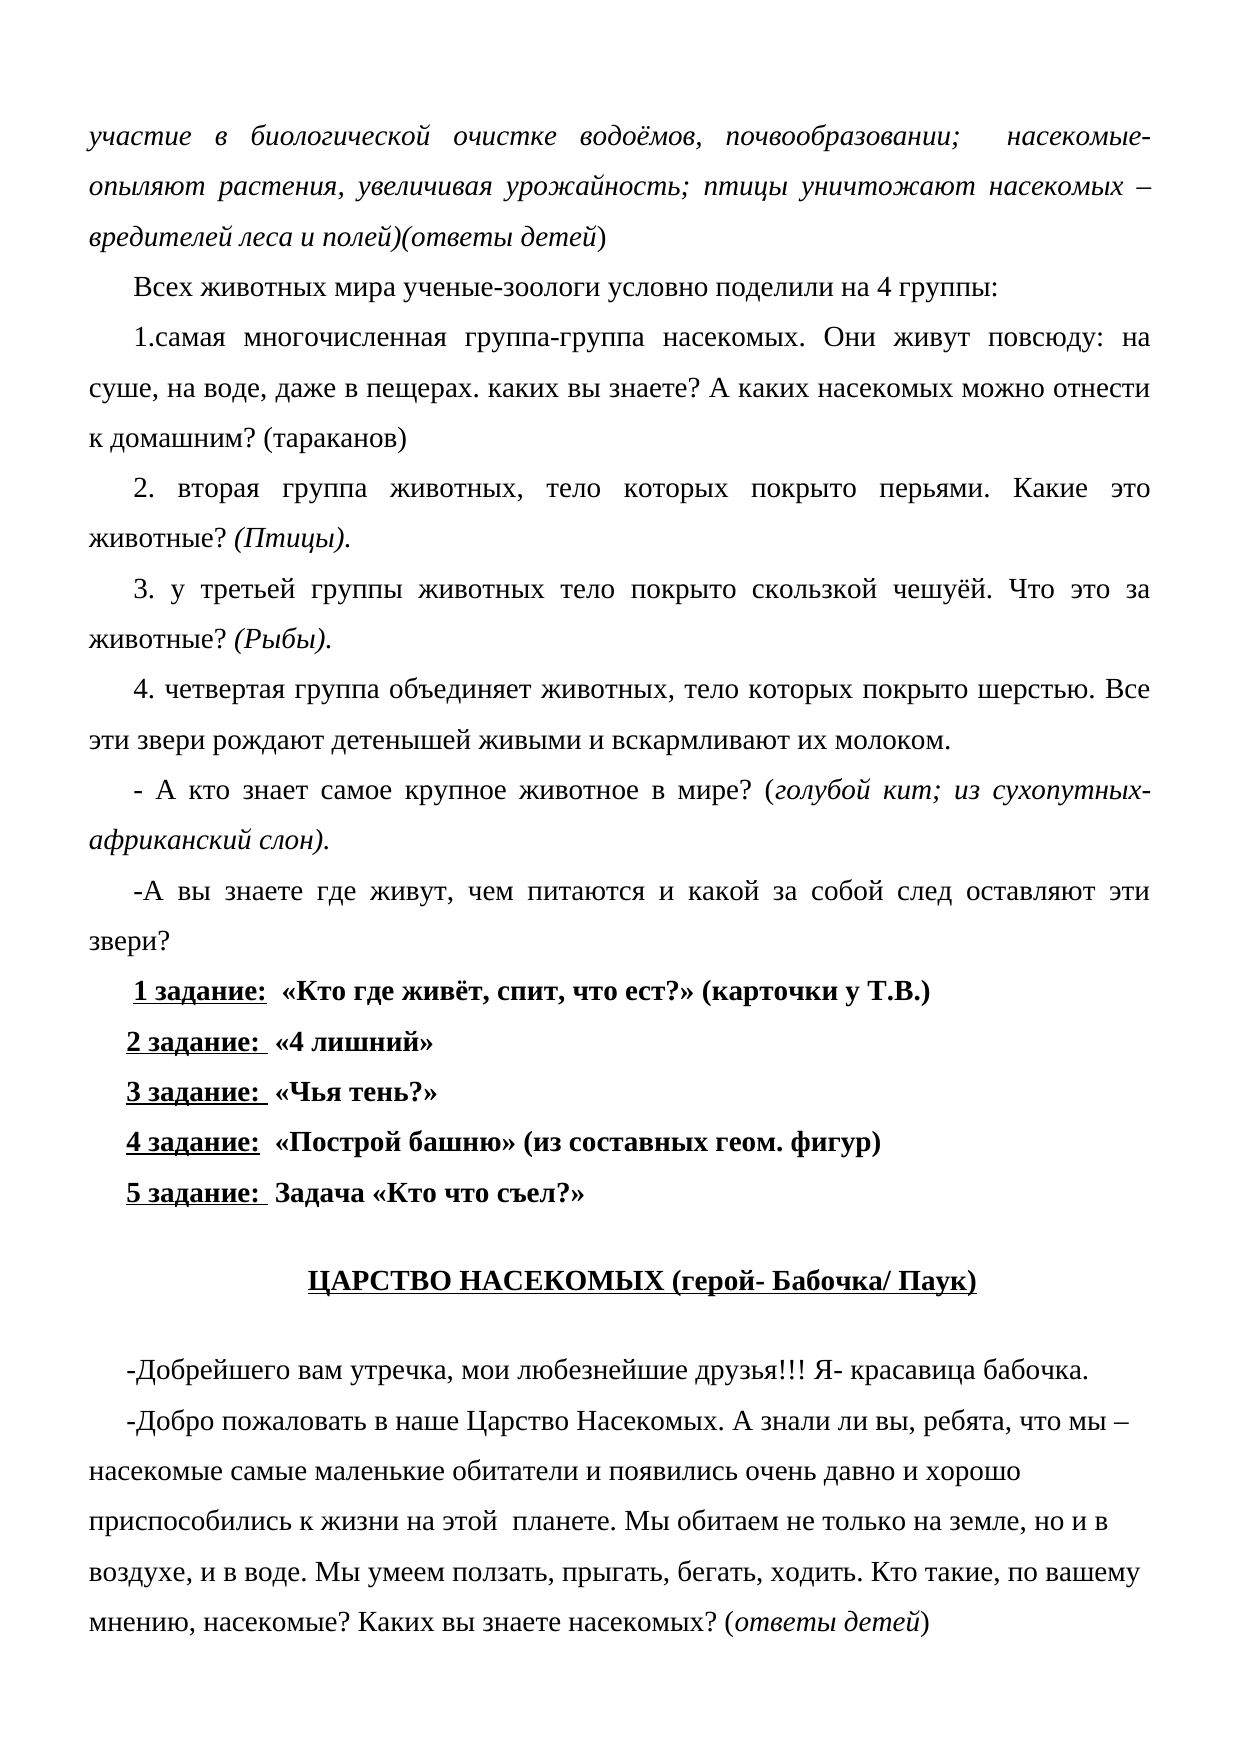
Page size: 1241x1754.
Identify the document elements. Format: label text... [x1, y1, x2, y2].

text - А кто знает самое крупное животное в мире? (голубой кит; из сухопутных- африканский слон). [89, 772, 1152, 856]
text 1.самая многочисленная группа-группа насекомых. Они живут повсюду: на суше, на воде, даже в пещерах. каких вы знаете? А каких насекомых можно отнести к домашним? (тараканов) [89, 319, 1152, 453]
text 2 задание: «4 лишний» [89, 1024, 1152, 1057]
text 5 задание: Задача «Кто что съел?» [89, 1175, 1152, 1208]
text -А вы знаете где живут, чем питаются и какой за собой след оставляют эти звери? [89, 873, 1152, 957]
text 1 задание: «Кто где живёт, спит, что ест?» (карточки у Т.В.) [89, 973, 1152, 1007]
text Всех животных мира ученые-зоологи условно поделили на 4 группы: [89, 269, 1152, 303]
text -Добрейшего вам утречка, мои любезнейшие друзья!!! Я- красавица бабочка. [89, 1352, 1152, 1386]
text -Добро пожаловать в наше Царство Насекомых. А знали ли вы, ребята, что мы –насекомые самые маленькие обитатели и появились очень давно и хорошо приспособились к жизни на этой планете. Мы обитаем не только на земле, но и в воздухе, и в воде. Мы умеем ползать, прыгать, бегать, ходить. Кто такие, по вашему мнению, насекомые? Каких вы знаете насекомых? (ответы детей) [89, 1403, 1152, 1637]
text 3. у третьей группы животных тело покрыто скользкой чешуёй. Что это за животные? (Рыбы). [89, 571, 1152, 655]
text 4 задание: «Построй башню» (из составных геом. фигур) [89, 1124, 1152, 1158]
text ЦАРСТВО НАСЕКОМЫХ (герой- Бабочка/ Паук) [89, 1263, 1152, 1297]
text 3 задание: «Чья тень?» [89, 1074, 1152, 1108]
text 2. вторая группа животных, тело которых покрыто перьями. Какие это животные? (Птицы). [89, 470, 1152, 554]
text 4. четвертая группа объединяет животных, тело которых покрыто шерстью. Все эти звери рождают детенышей живыми и вскармливают их молоком. [89, 672, 1152, 755]
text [89, 118, 1152, 252]
